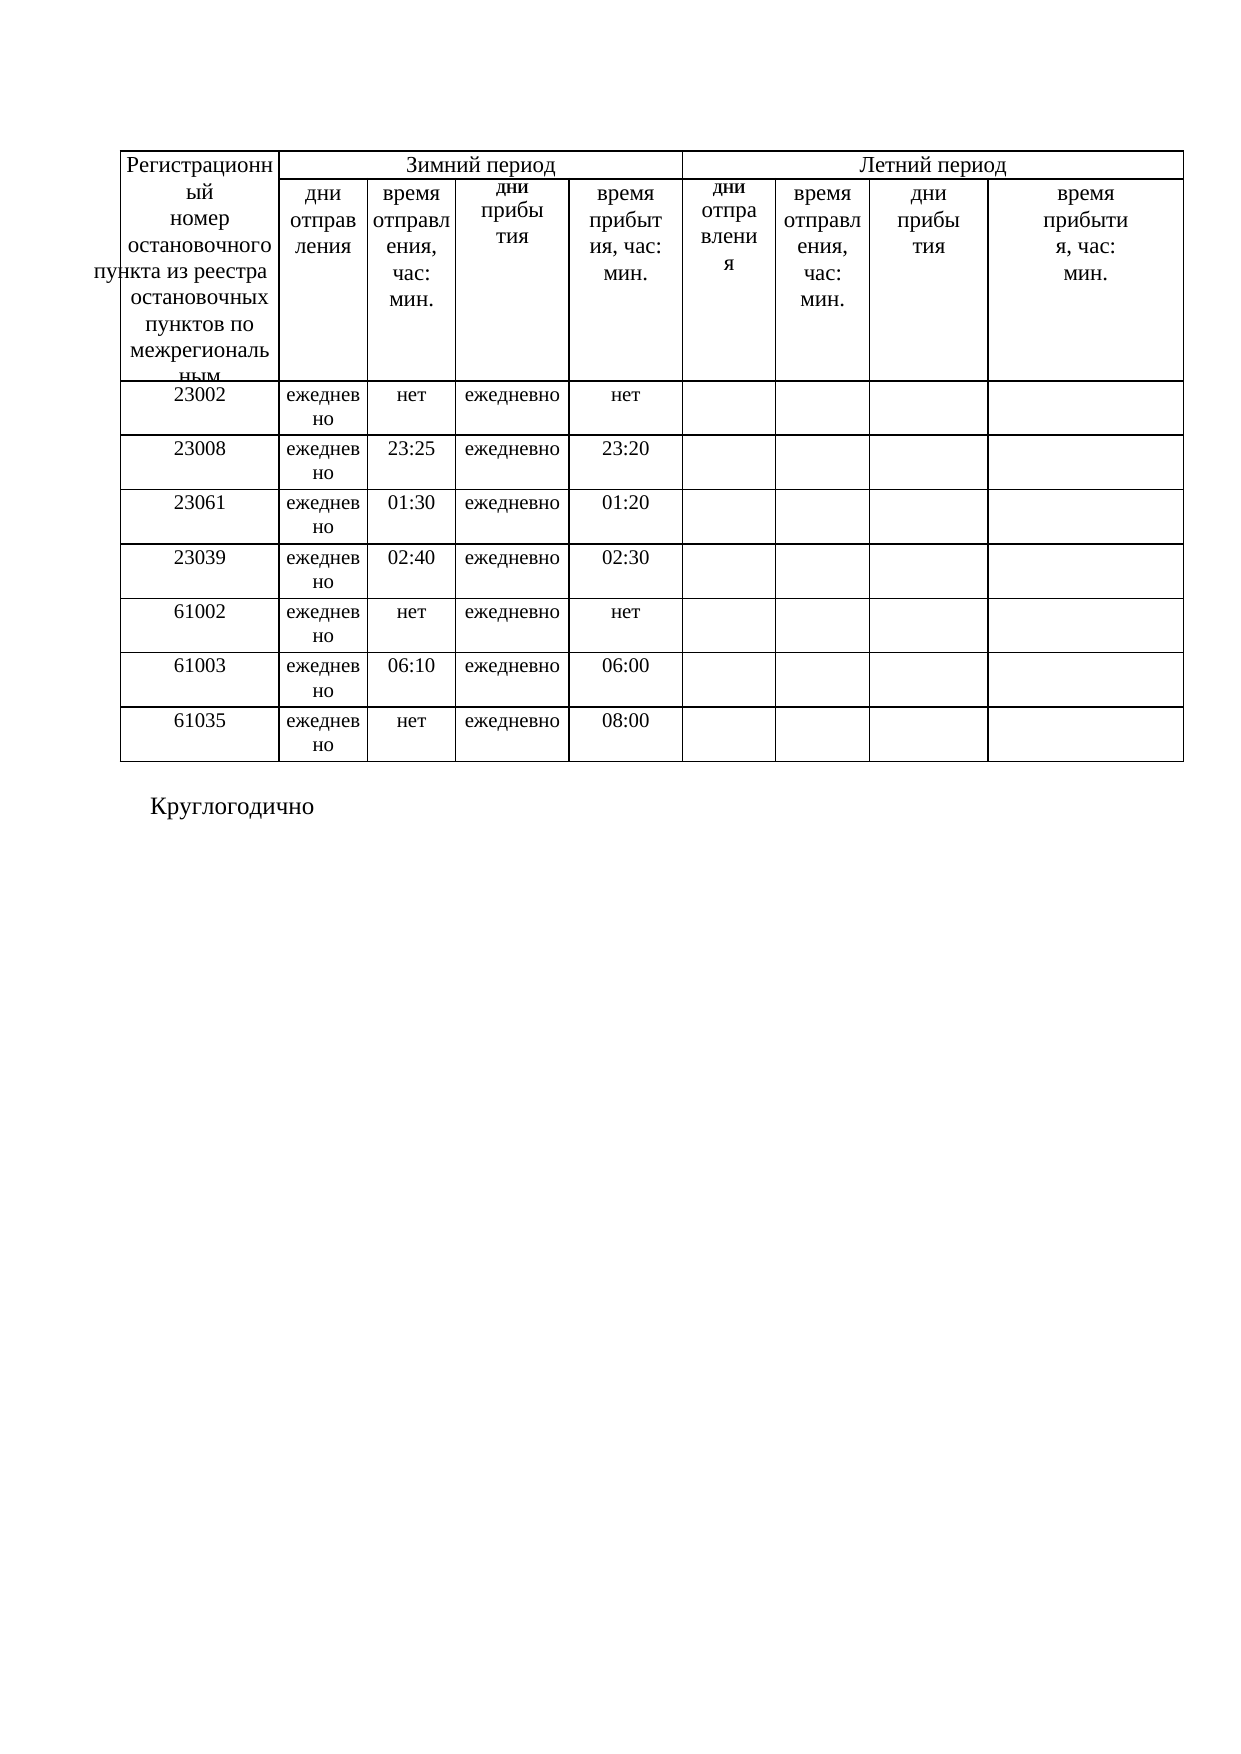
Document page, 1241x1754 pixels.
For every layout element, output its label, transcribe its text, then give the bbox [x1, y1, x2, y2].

table_cell 23061 [121, 490, 278, 543]
table_cell 08:00 [570, 708, 682, 761]
table_cell ДНИ прибы тия [456, 180, 568, 380]
table_cell [989, 545, 1183, 597]
table_header Летний период [683, 152, 1183, 178]
table_cell [870, 545, 987, 597]
table_cell нет [570, 382, 682, 434]
table_cell 61003 [121, 653, 278, 706]
table_cell 23002 [121, 382, 278, 434]
table_cell [776, 708, 869, 761]
table_cell 06:10 [368, 653, 455, 706]
table_cell ежедневно [280, 599, 367, 652]
table_cell [870, 599, 987, 652]
table_cell ежедневно [456, 382, 568, 434]
table_cell ежедневно [456, 708, 568, 761]
table_cell 23039 [121, 545, 278, 597]
table_cell [989, 653, 1183, 706]
table_cell нет [368, 708, 455, 761]
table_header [121, 152, 278, 380]
table_cell нет [570, 599, 682, 652]
table_cell [870, 382, 987, 434]
table_cell ежедневно [456, 599, 568, 652]
table_cell время прибыти я, час: мин. [989, 180, 1183, 380]
table_cell [683, 436, 775, 489]
table_cell дни прибы тия [870, 180, 987, 380]
table_cell [683, 708, 775, 761]
table_header Зимний период [280, 152, 682, 178]
table_cell 02:30 [570, 545, 682, 597]
table_cell время отправл ения, час: мин. [368, 180, 455, 380]
table_cell 01:30 [368, 490, 455, 543]
table_cell дни отправ ления [280, 180, 367, 380]
table_cell [989, 490, 1183, 543]
table_cell [989, 599, 1183, 652]
table_cell 23008 [121, 436, 278, 489]
text Круглогодично [150, 791, 1090, 820]
table_cell время прибыт ия, час: мин. [570, 180, 682, 380]
table_cell ежедневно [456, 490, 568, 543]
table_cell нет [368, 599, 455, 652]
table_cell 61002 [121, 599, 278, 652]
table_cell [776, 653, 869, 706]
table_cell [989, 436, 1183, 489]
table_cell 01:20 [570, 490, 682, 543]
table_cell ежедневно [456, 545, 568, 597]
table_cell [683, 545, 775, 597]
table_cell [776, 382, 869, 434]
table_cell 61035 [121, 708, 278, 761]
table_cell [989, 708, 1183, 761]
table_cell 23:20 [570, 436, 682, 489]
table_cell ежедневно [280, 653, 367, 706]
table_cell [683, 490, 775, 543]
table_cell [683, 382, 775, 434]
table_cell [776, 545, 869, 597]
table_cell время отправл ения, час: мин. [776, 180, 869, 380]
table_cell 02:40 [368, 545, 455, 597]
table_cell ежедневно [280, 382, 367, 434]
table_cell [989, 382, 1183, 434]
table_cell ежедневно [280, 545, 367, 597]
table_cell [870, 490, 987, 543]
table_cell ДНИ отпра влени я [683, 180, 775, 380]
table_cell [776, 436, 869, 489]
table_cell [870, 653, 987, 706]
table_cell 23:25 [368, 436, 455, 489]
table_cell [870, 436, 987, 489]
table_cell ежедневно [280, 436, 367, 489]
table_cell [776, 490, 869, 543]
table_cell ежедневно [456, 436, 568, 489]
table_cell [683, 599, 775, 652]
table_cell [683, 653, 775, 706]
table_cell [870, 708, 987, 761]
table_cell нет [368, 382, 455, 434]
table_cell ежедневно [280, 708, 367, 761]
table_cell ежедневно [456, 653, 568, 706]
table_cell [776, 599, 869, 652]
table_cell ежедневно [280, 490, 367, 543]
table_cell 06:00 [570, 653, 682, 706]
